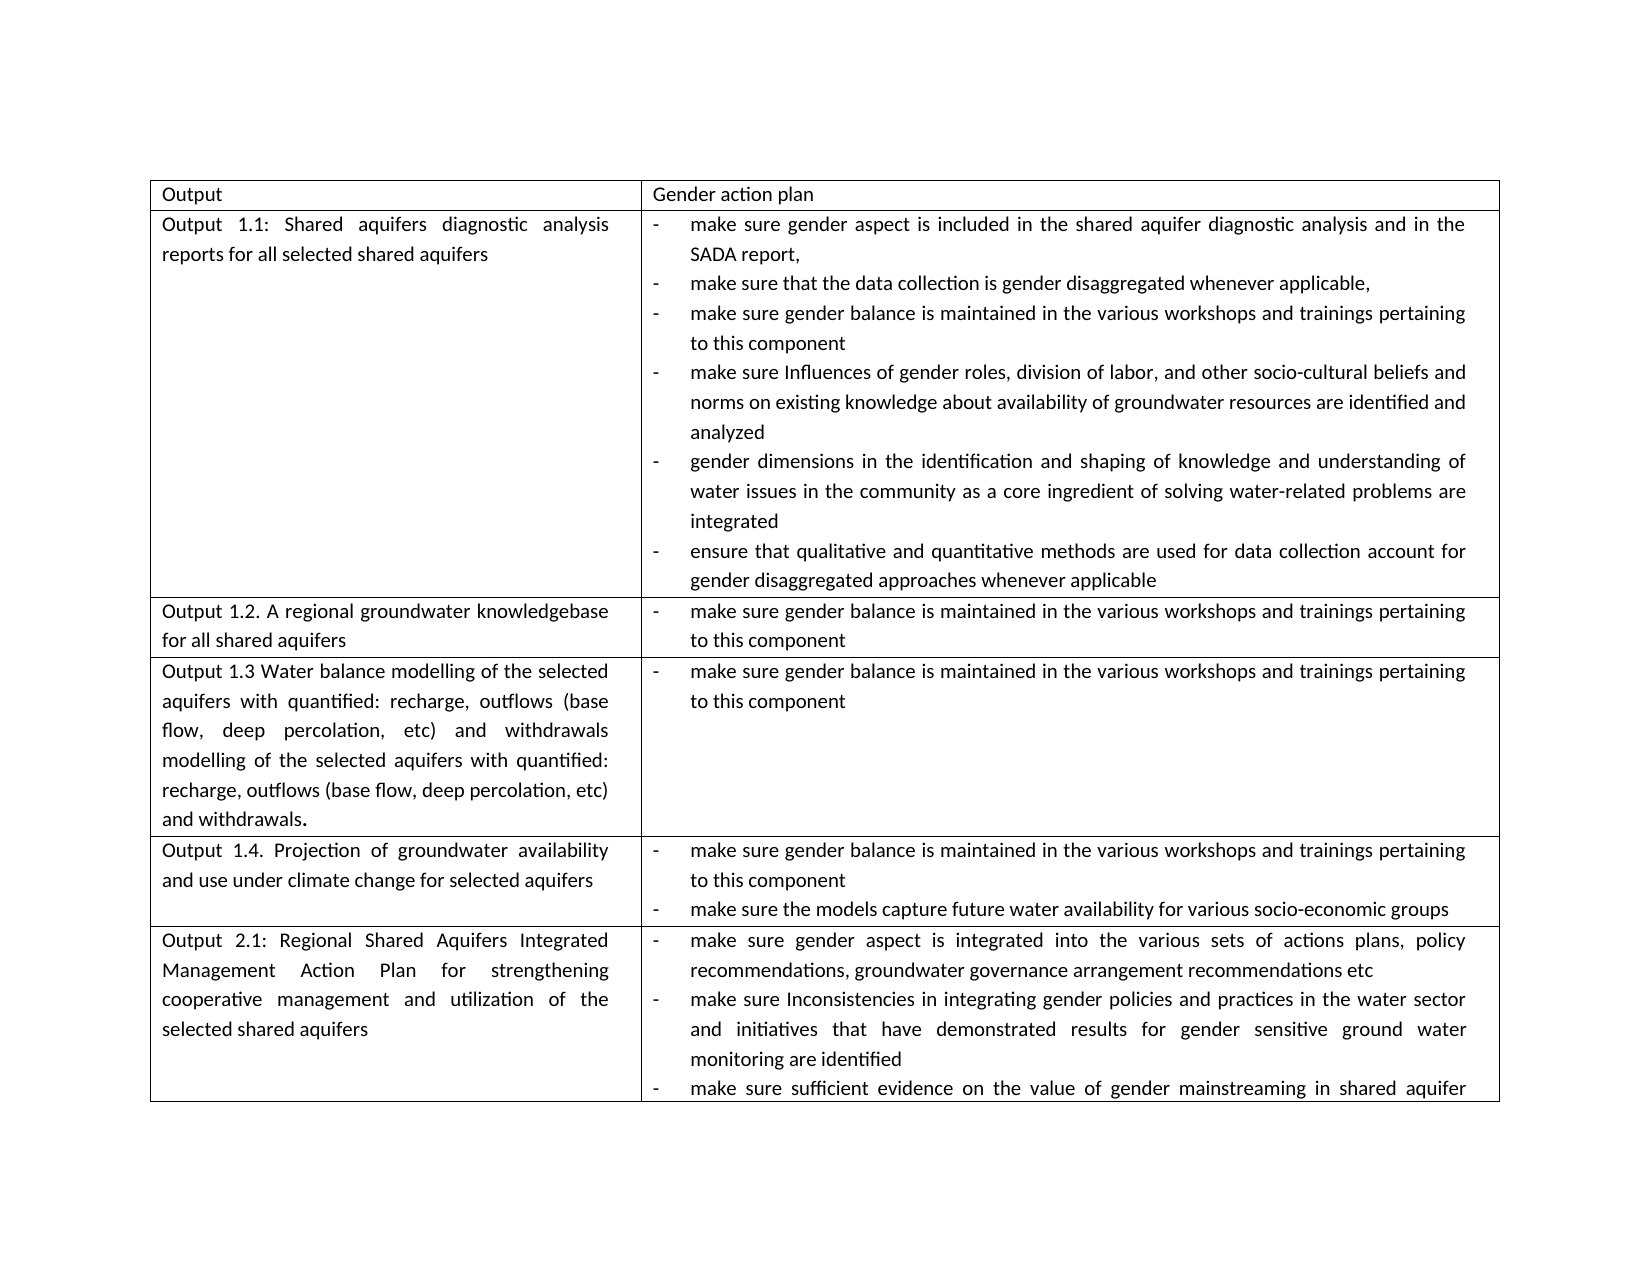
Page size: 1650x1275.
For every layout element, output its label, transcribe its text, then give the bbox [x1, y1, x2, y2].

table_cell make sure gender balance is maintained in the various workshops and trainings pertaining to this component make sure the models capture future water availability for various socio-economic groups [642, 837, 1499, 926]
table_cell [151, 927, 641, 1101]
table_cell Output 1.4. Projection of groundwater availability and use under climate change for selected aquifers [151, 837, 641, 926]
table_cell make sure gender balance is maintained in the various workshops and trainings pertaining to this component [642, 598, 1499, 657]
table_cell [642, 927, 1499, 1101]
table_cell Output 1.1: Shared aquifers diagnostic analysis reports for all selected shared aquifers [151, 211, 641, 597]
table_cell Output 1.3 Water balance modelling of the selected aquifers with quantified: recharge, outflows (base flow, deep percolation, etc) and withdrawals modelling of the selected aquifers with quantified: recharge, outflows (base flow, deep percolation, etc) and withdrawals. [151, 658, 641, 836]
table_cell Output 1.2. A regional groundwater knowledgebase for all shared aquifers [151, 598, 641, 657]
table_cell make sure gender balance is maintained in the various workshops and trainings pertaining to this component [642, 658, 1499, 836]
table_header Output [151, 181, 641, 210]
table_cell make sure gender aspect is included in the shared aquifer diagnostic analysis and in the SADA report, make sure that the data collection is gender disaggregated whenever applicable, make sure gender balance is maintained in the various workshops and trainings pertaining to this component make sure Influences of gender roles, division of labor, and other socio-cultural beliefs and norms on existing knowledge about availability of groundwater resources are identified and analyzed gender dimensions in the identification and shaping of knowledge and understanding of water issues in the community as a core ingredient of solving water-related problems are integrated ensure that qualitative and quantitative methods are used for data collection account for gender disaggregated approaches whenever applicable [642, 211, 1499, 597]
table_header Gender action plan [642, 181, 1499, 210]
